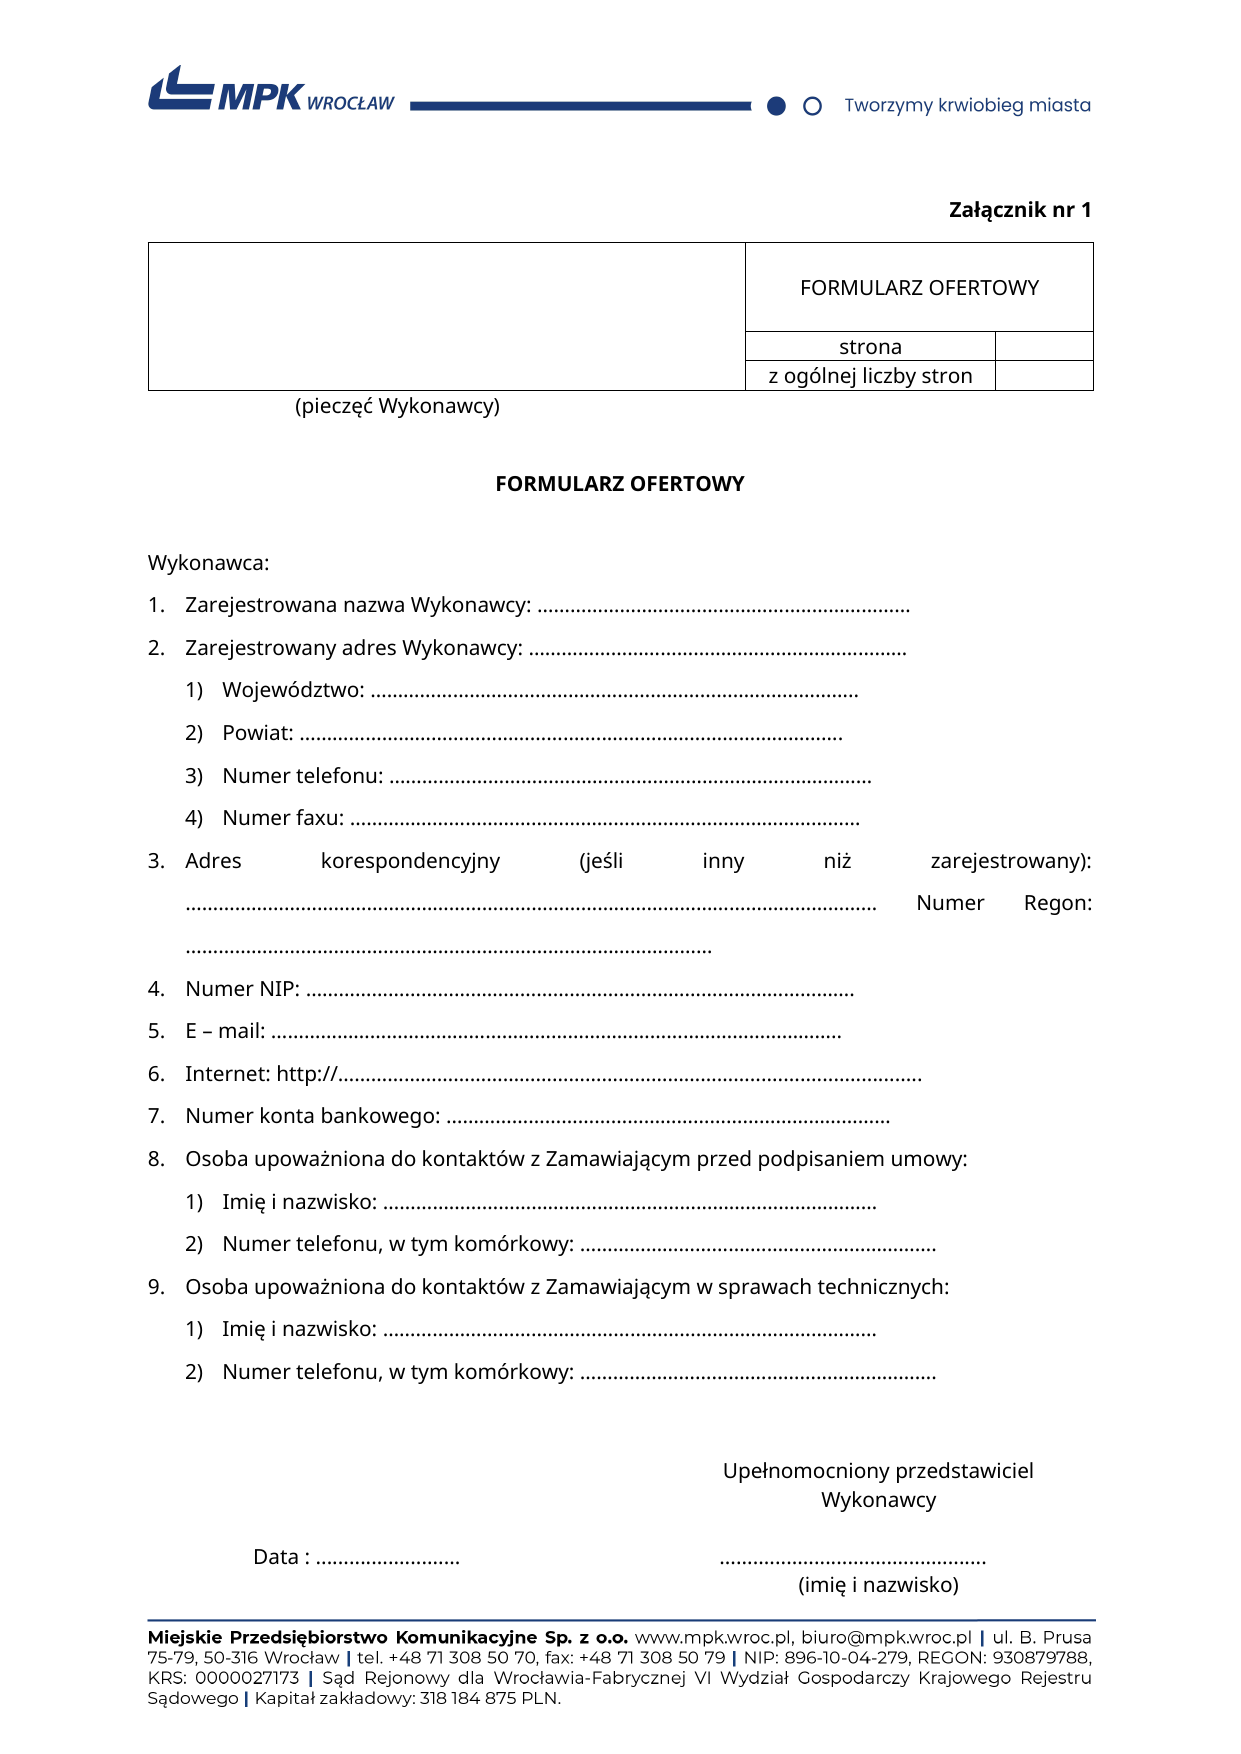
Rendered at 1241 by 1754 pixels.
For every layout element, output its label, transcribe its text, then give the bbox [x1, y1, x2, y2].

text FORMULARZ OFERTOWY [148, 469, 1093, 498]
table_cell z ogólnej liczby stron [746, 361, 995, 390]
table_cell strona [746, 332, 995, 360]
list Zarejestrowany adres Wykonawcy: …………………………………………………………… [148, 633, 1093, 661]
text Wykonawcy [664, 1485, 1093, 1513]
text Wykonawca: [148, 548, 1093, 576]
list Numer telefonu: ……………………………………………………………….…………… [185, 761, 1093, 789]
table_cell [996, 361, 1093, 390]
text Załącznik nr 1 [148, 195, 1093, 223]
table_header FORMULARZ OFERTOWY [746, 243, 1093, 331]
list Zarejestrowana nazwa Wykonawcy: …………………………………………..……………… [148, 590, 1093, 619]
list Osoba upoważniona do kontaktów z Zamawiającym przed podpisaniem umowy: [148, 1144, 1093, 1173]
picture [129, 1602, 1114, 1725]
table_header [149, 243, 745, 390]
list Internet: http://…………………………………………………………………............................... [148, 1059, 1093, 1087]
list E – mail: ………………………………………………………………………………………….. [148, 1016, 1093, 1045]
list Województwo: …………………………………………………………………………….. [185, 676, 1093, 704]
list Numer telefonu, w tym komórkowy: ………………………….……………………………. [185, 1357, 1093, 1386]
list Imię i nazwisko: ……………………………………………………………………………… [185, 1187, 1093, 1215]
list Powiat: ………………………………………………..……………………………………. [185, 718, 1093, 747]
list Numer konta bankowego: ……………………………………………………………………… [148, 1102, 1093, 1130]
list Imię i nazwisko: ……………………………………………………………………………… [185, 1314, 1093, 1343]
text Upełnomocniony przedstawiciel [664, 1457, 1093, 1485]
list Osoba upoważniona do kontaktów z Zamawiającym w sprawach technicznych: [148, 1272, 1093, 1300]
list Numer telefonu, w tym komórkowy: ………………………….……………………………. [185, 1229, 1093, 1258]
list Numer NIP: ………………………………………………………………………………………. [148, 974, 1093, 1002]
text (imię i nazwisko) [591, 1570, 1093, 1599]
text Data : .......................... ................................................ [148, 1542, 1093, 1570]
list Numer faxu: ………………………………………………………………………………… [185, 803, 1093, 832]
table_cell [996, 332, 1093, 360]
picture [147, 65, 1092, 117]
text (pieczęć Wykonawcy) [221, 391, 1093, 419]
list Adres korespondencyjny (jeśli inny niż zarejestrowany): ……………………………………………………………………………………………………………… Numer Regon: …………………………………………………………………………………… [148, 846, 1093, 959]
